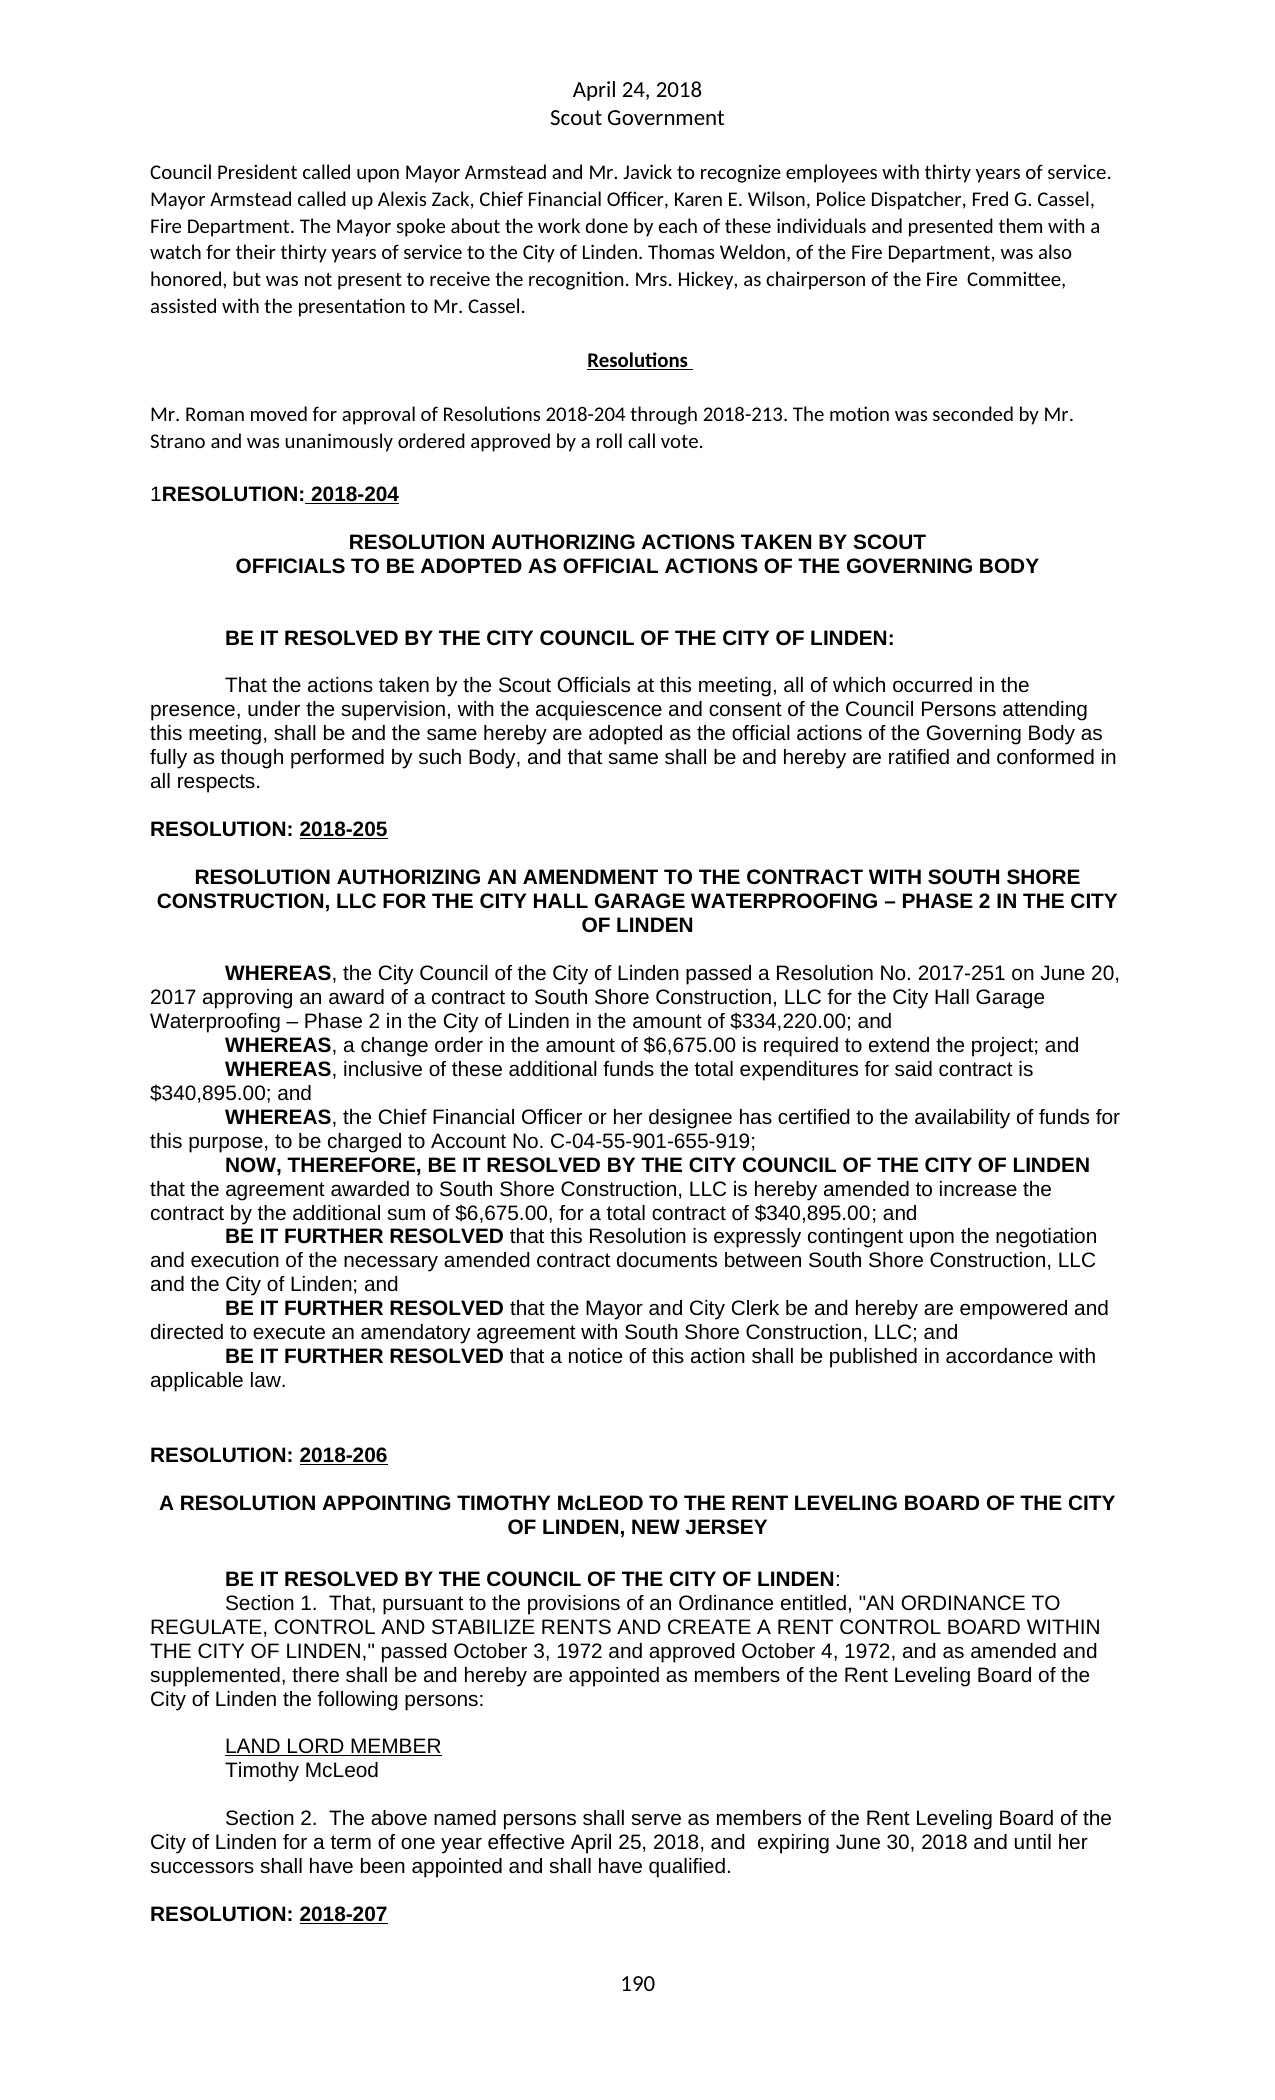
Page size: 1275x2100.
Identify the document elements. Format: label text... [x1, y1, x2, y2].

text BE IT RESOLVED BY THE CITY COUNCIL OF THE CITY OF LINDEN: [150, 625, 1125, 649]
text OFFICIALS TO BE ADOPTED AS OFFICIAL ACTIONS OF THE GOVERNING BODY [150, 553, 1125, 577]
text BE IT RESOLVED BY THE COUNCIL OF THE CITY OF LINDEN: [150, 1567, 1125, 1591]
text BE IT FURTHER RESOLVED that a notice of this action shall be published in accordance with applicable law. [150, 1344, 1125, 1392]
text WHEREAS, the Chief Financial Officer or her designee has certified to the availability of funds for this purpose, to be charged to Account No. C-04-55-901-655-919; [150, 1104, 1125, 1152]
text Council President called upon Mayor Armstead and Mr. Javick to recognize employees with thirty years of service. Mayor Armstead called up Alexis Zack, Chief Financial Officer, Karen E. Wilson, Police Dispatcher, Fred G. Cassel, Fire Department. The Mayor spoke about the work done by each of these individuals and presented them with a watch for their thirty years of service to the City of Linden. Thomas Weldon, of the Fire Department, was also honored, but was not present to receive the recognition. Mrs. Hickey, as chairperson of the Fire Committee, assisted with the presentation to Mr. Cassel. [150, 159, 1125, 319]
text LAND LORD MEMBER [150, 1734, 1125, 1758]
text WHEREAS, inclusive of these additional funds the total expenditures for said contract is $340,895.00; and [150, 1057, 1125, 1104]
text WHEREAS, the City Council of the City of Linden passed a Resolution No. 2017-251 on June 20, 2017 approving an award of a contract to South Shore Construction, LLC for the City Hall Garage Waterproofing – Phase 2 in the City of Linden in the amount of $334,220.00; and [150, 961, 1125, 1033]
text Resolutions [150, 347, 1125, 373]
text That the actions taken by the Scout Officials at this meeting, all of which occurred in the presence, under the supervision, with the acquiescence and consent of the Council Persons attending this meeting, shall be and the same hereby are adopted as the official actions of the Governing Body as fully as though performed by such Body, and that same shall be and hereby are ratified and conformed in all respects. [150, 673, 1125, 793]
text WHEREAS, a change order in the amount of $6,675.00 is required to extend the project; and [150, 1033, 1125, 1057]
text RESOLUTION AUTHORIZING AN AMENDMENT TO THE CONTRACT WITH SOUTH SHORE CONSTRUCTION, LLC FOR THE CITY HALL GARAGE WATERPROOFING – PHASE 2 IN THE CITY OF LINDEN [150, 865, 1125, 937]
text RESOLUTION: 2018-206 [150, 1443, 1125, 1467]
text Mr. Roman moved for approval of Resolutions 2018-204 through 2018-213. The motion was seconded by Mr. Strano and was unanimously ordered approved by a roll call vote. [150, 401, 1125, 453]
text Section 1. That, pursuant to the provisions of an Ordinance entitled, "AN ORDINANCE TO REGULATE, CONTROL AND STABILIZE RENTS AND CREATE A RENT CONTROL BOARD WITHIN THE CITY OF LINDEN," passed October 3, 1972 and approved October 4, 1972, and as amended and supplemented, there shall be and hereby are appointed as members of the Rent Leveling Board of the City of Linden the following persons: [150, 1591, 1125, 1710]
text Timothy McLeod [150, 1758, 1125, 1782]
text A RESOLUTION APPOINTING TIMOTHY McLEOD TO THE RENT LEVELING BOARD OF THE CITY OF LINDEN, NEW JERSEY [150, 1491, 1125, 1539]
text RESOLUTION: 2018-207 [150, 1902, 1125, 1926]
text Section 2. The above named persons shall serve as members of the Rent Leveling Board of the City of Linden for a term of one year effective April 25, 2018, and expiring June 30, 2018 and until her successors shall have been appointed and shall have qualified. [150, 1806, 1125, 1878]
text BE IT FURTHER RESOLVED that this Resolution is expressly contingent upon the negotiation and execution of the necessary amended contract documents between South Shore Construction, LLC and the City of Linden; and [150, 1224, 1125, 1296]
text BE IT FURTHER RESOLVED that the Mayor and City Clerk be and hereby are empowered and directed to execute an amendatory agreement with South Shore Construction, LLC; and [150, 1296, 1125, 1344]
text RESOLUTION: 2018-205 [150, 817, 1125, 841]
text RESOLUTION AUTHORIZING ACTIONS TAKEN BY SCOUT [150, 529, 1125, 553]
text NOW, THEREFORE, BE IT RESOLVED BY THE CITY COUNCIL OF THE CITY OF LINDEN that the agreement awarded to South Shore Construction, LLC is hereby amended to increase the contract by the additional sum of $6,675.00, for a total contract of $340,895.00; and [150, 1152, 1125, 1224]
text RESOLUTION: 2018-204 [150, 482, 1125, 506]
